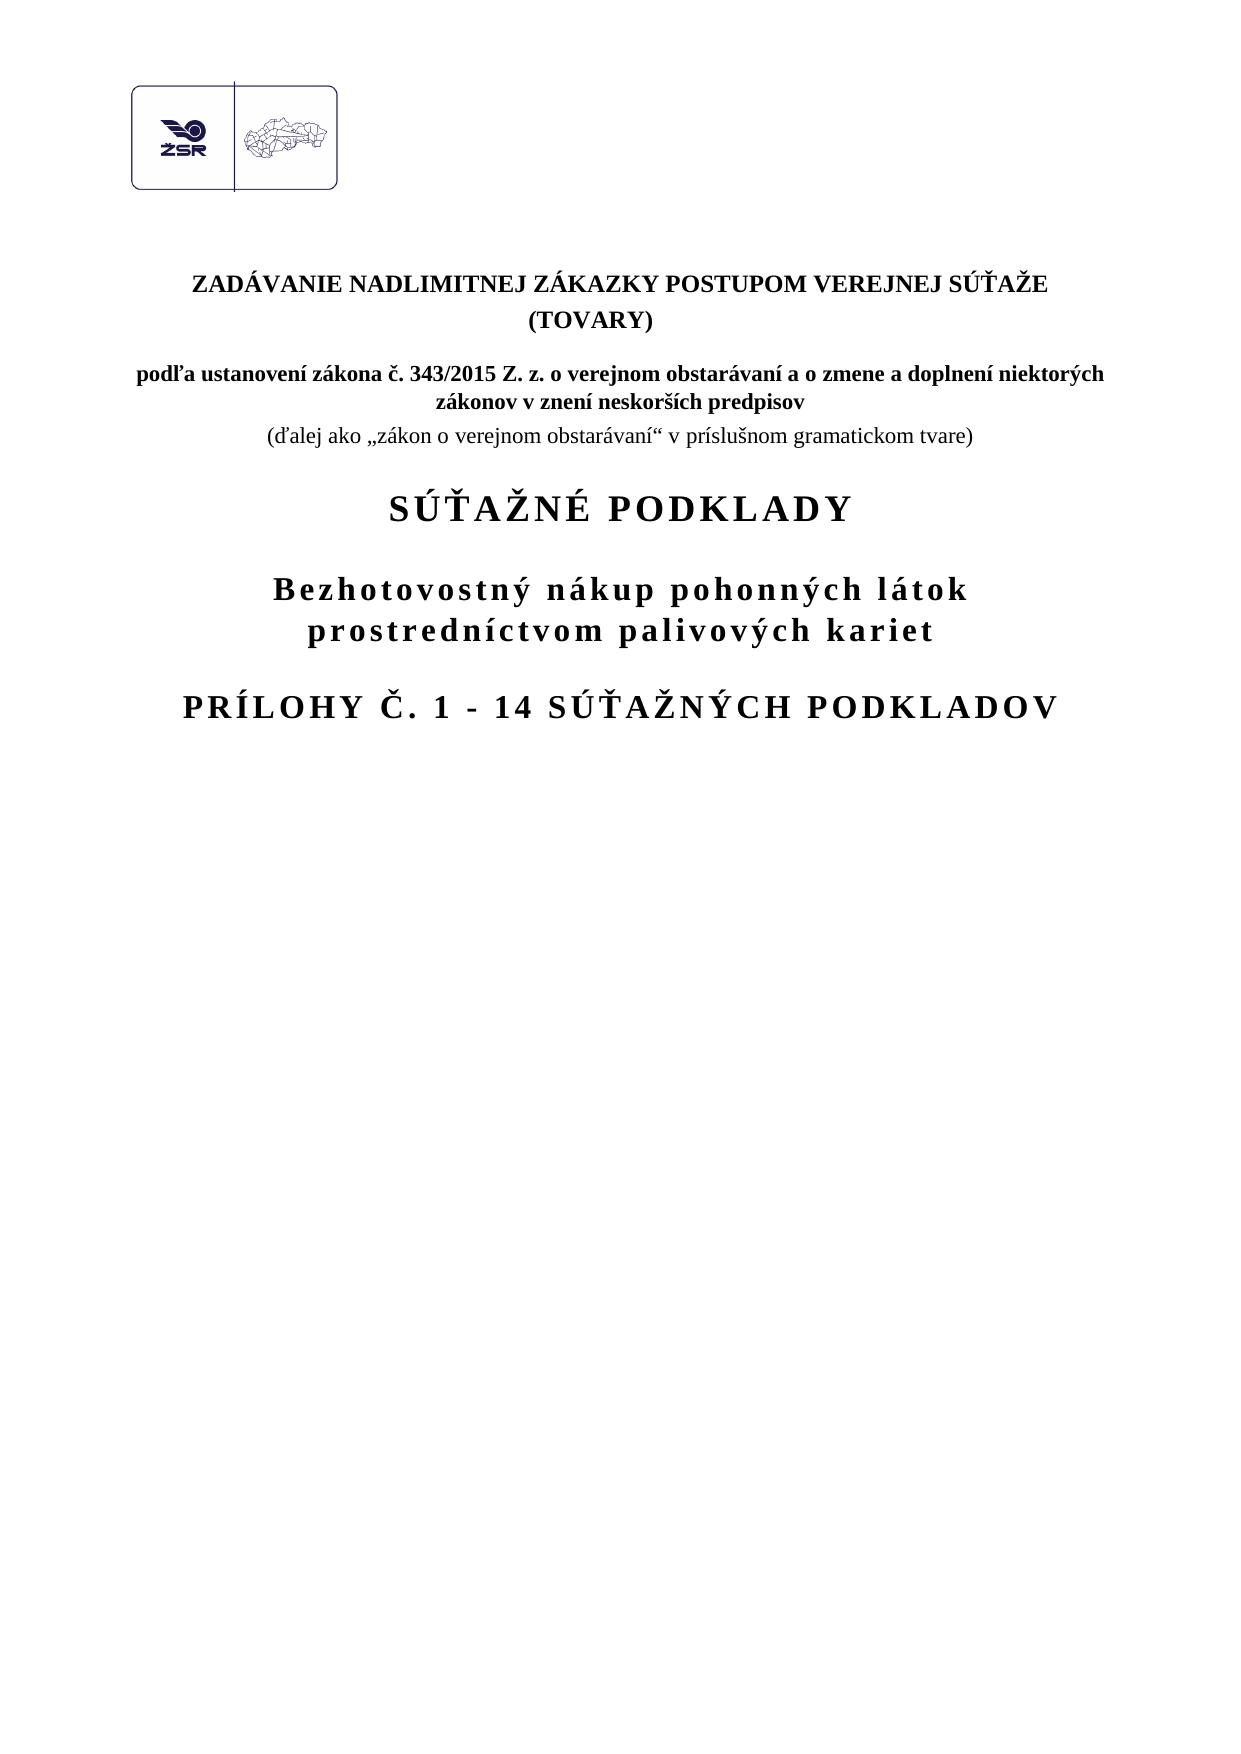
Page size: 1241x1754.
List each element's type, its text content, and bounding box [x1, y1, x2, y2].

text (TOVARY) [118, 305, 1122, 334]
text PRÍLOHY Č. 1 - 14 SÚŤAŽNÝCH PODKLADOV [118, 687, 1122, 726]
picture [125, 80, 340, 192]
text Bezhotovostný nákup pohonných látok prostredníctvom palivových kariet [118, 569, 1122, 648]
text podľa ustanovení zákona č. 343/2015 Z. z. o verejnom obstarávaní a o zmene a doplnení niektorých zákonov v znení neskorších predpisov [118, 360, 1122, 414]
text (ďalej ako „zákon o verejnom obstarávaní“ v príslušnom gramatickom tvare) [118, 422, 1122, 448]
text ZADÁVANIE NADLIMITNEJ ZÁKAZKY POSTUPOM VEREJNEJ SÚŤAŽE [118, 269, 1122, 298]
text SÚŤAŽNÉ PODKLADY [118, 487, 1122, 530]
